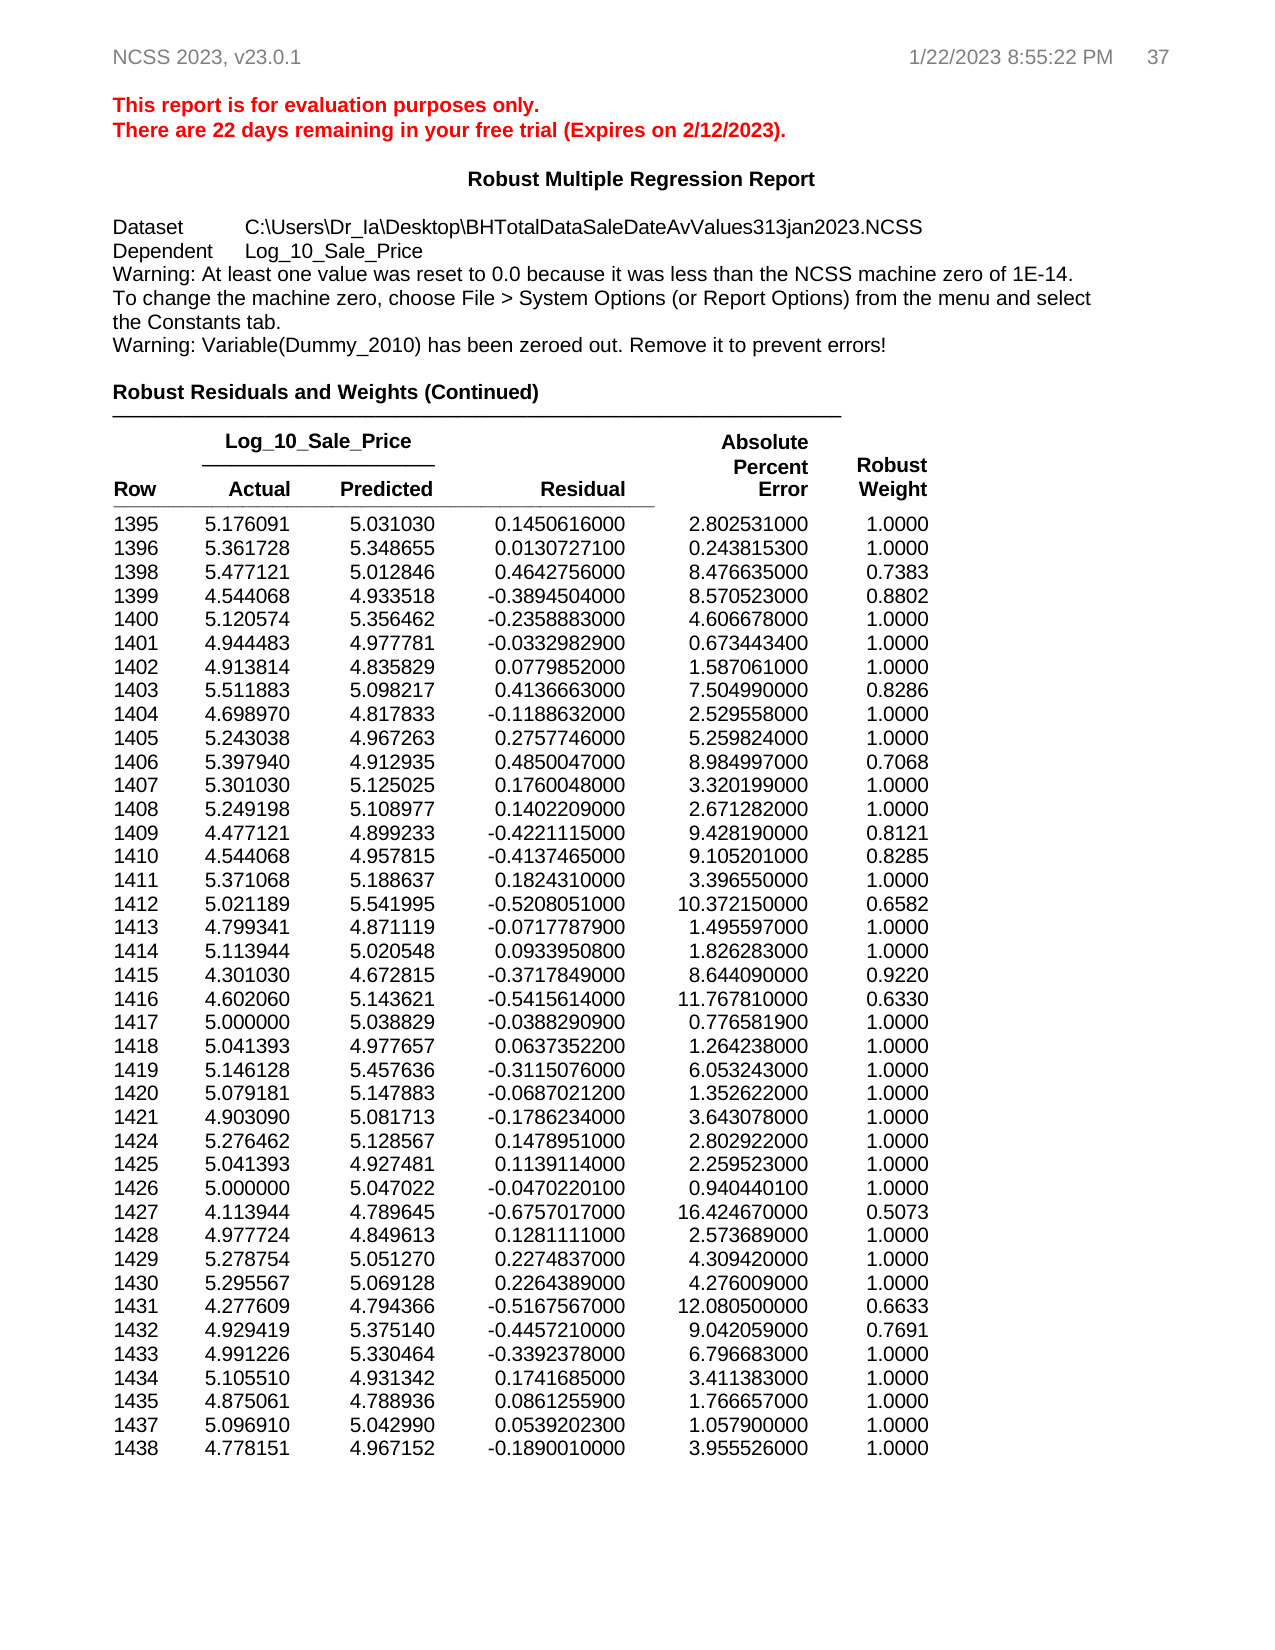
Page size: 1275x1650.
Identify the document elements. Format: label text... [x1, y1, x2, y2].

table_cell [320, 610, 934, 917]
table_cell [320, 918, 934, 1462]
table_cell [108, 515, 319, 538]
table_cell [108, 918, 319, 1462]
text ──────────────────────────────────────────────────────────────────────── [112, 404, 1181, 428]
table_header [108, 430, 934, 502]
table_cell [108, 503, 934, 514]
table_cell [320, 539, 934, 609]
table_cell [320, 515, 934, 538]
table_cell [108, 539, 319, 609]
text Robust Residuals and Weights (Continued) [112, 381, 1181, 404]
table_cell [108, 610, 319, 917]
